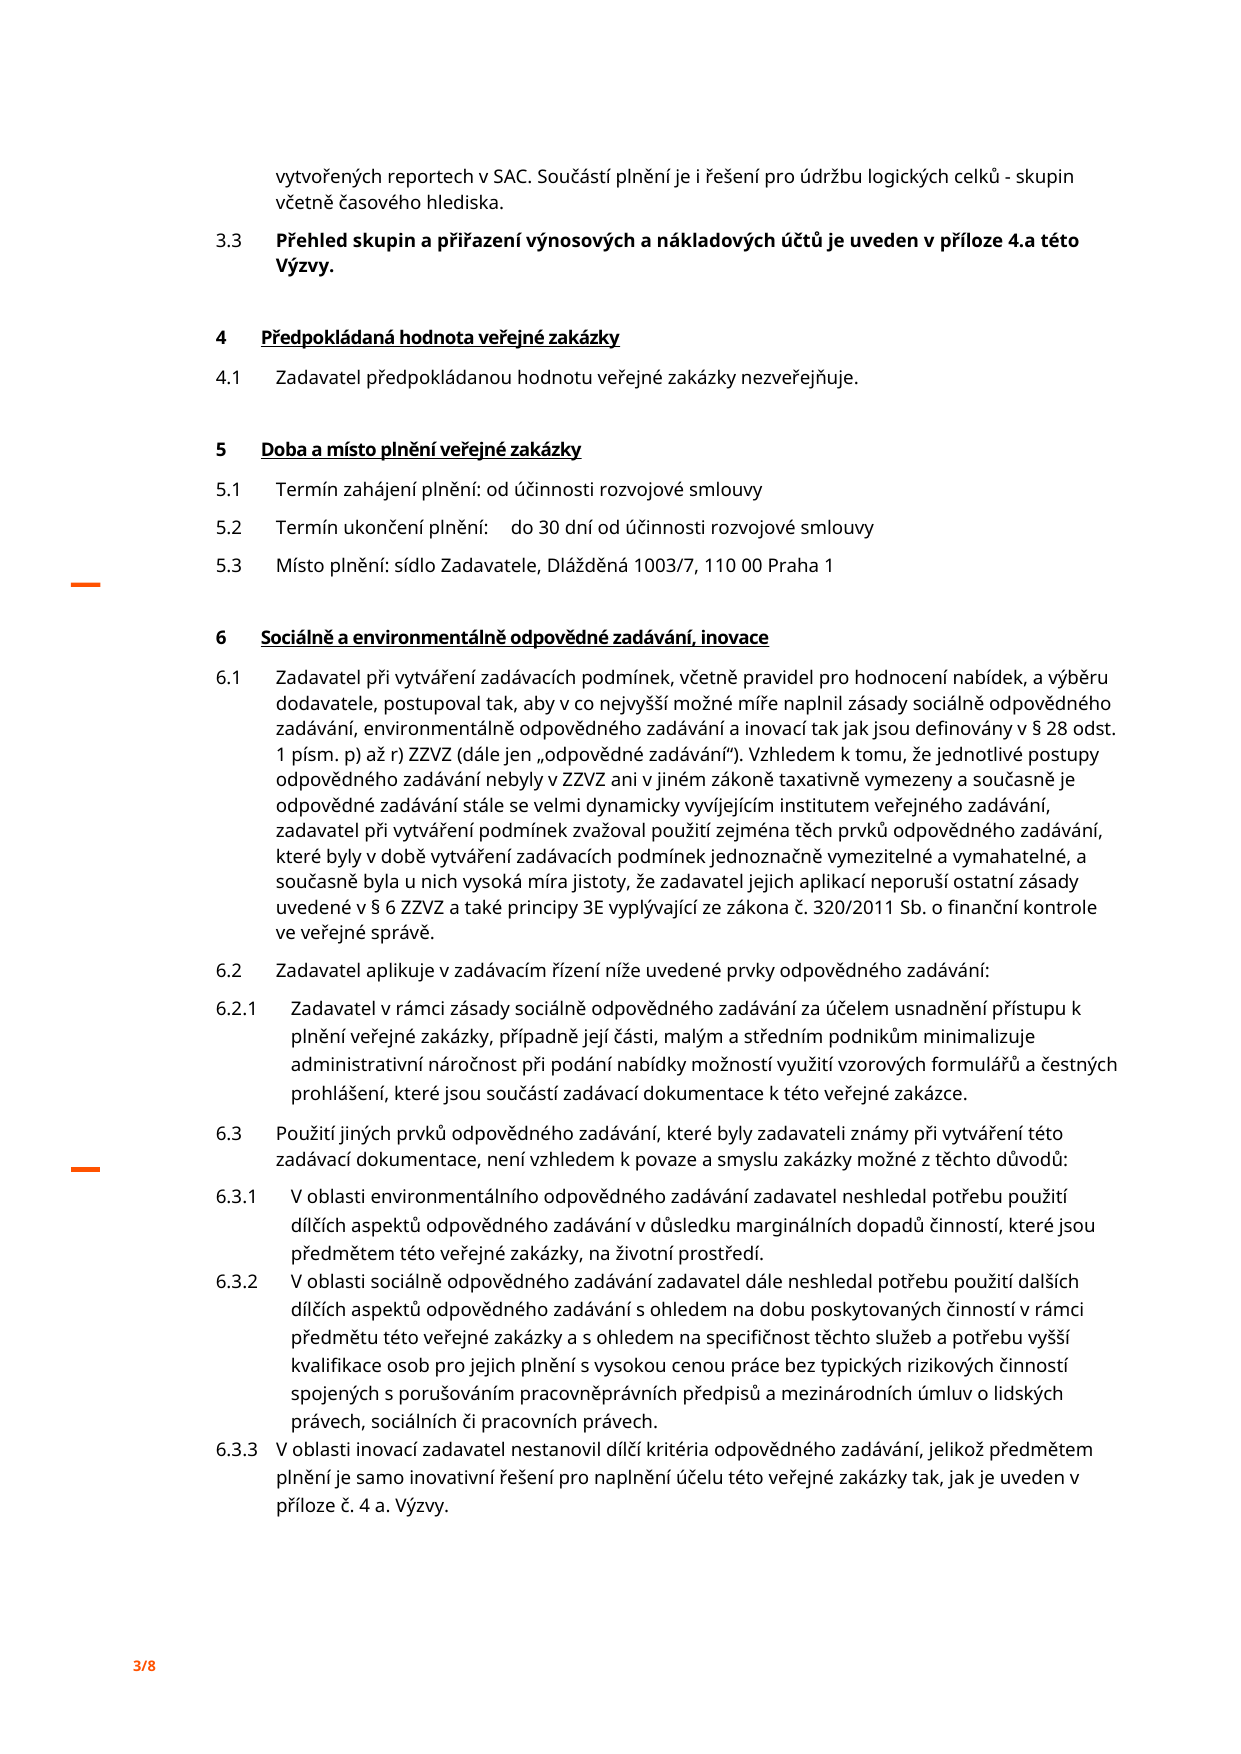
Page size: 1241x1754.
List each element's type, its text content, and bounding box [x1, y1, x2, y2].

subtitle Termín zahájení plnění: od účinnosti rozvojové smlouvy [216, 477, 1122, 502]
subtitle Přehled skupin a přiřazení výnosových a nákladových účtů je uveden v příloze 4.a této Výzvy. [216, 227, 1122, 278]
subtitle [216, 164, 1122, 215]
subtitle Zadavatel v rámci zásady sociálně odpovědného zadávání za účelem usnadnění přístupu k plnění veřejné zakázky, případně její části, malým a středním podnikům minimalizuje administrativní náročnost při podání nabídky možností využití vzorových formulářů a čestných prohlášení, které jsou součástí zadávací dokumentace k této veřejné zakázce. [216, 996, 1122, 1105]
subtitle V oblasti sociálně odpovědného zadávání zadavatel dále neshledal potřebu použití dalších dílčích aspektů odpovědného zadávání s ohledem na dobu poskytovaných činností v rámci předmětu této veřejné zakázky a s ohledem na specifičnost těchto služeb a potřebu vyšší kvalifikace osob pro jejich plnění s vysokou cenou práce bez typických rizikových činností spojených s porušováním pracovněprávních předpisů a mezinárodních úmluv o lidských právech, sociálních či pracovních právech. [216, 1268, 1122, 1433]
subtitle V oblasti environmentálního odpovědného zadávání zadavatel neshledal potřebu použití dílčích aspektů odpovědného zadávání v důsledku marginálních dopadů činností, které jsou předmětem této veřejné zakázky, na životní prostředí. [216, 1184, 1122, 1265]
subtitle Zadavatel předpokládanou hodnotu veřejné zakázky nezveřejňuje. [216, 365, 1122, 390]
subtitle V oblasti inovací zadavatel nestanovil dílčí kritéria odpovědného zadávání, jelikož předmětem plnění je samo inovativní řešení pro naplnění účelu této veřejné zakázky tak, jak je uveden v příloze č. 4 a. Výzvy. [216, 1436, 1122, 1518]
subtitle Použití jiných prvků odpovědného zadávání, které byly zadavateli známy při vytváření této zadávací dokumentace, není vzhledem k povaze a smyslu zakázky možné z těchto důvodů: [216, 1120, 1122, 1171]
subtitle Zadavatel aplikuje v zadávacím řízení níže uvedené prvky odpovědného zadávání: [216, 958, 1122, 983]
subtitle Termín ukončení plnění: do 30 dní od účinnosti rozvojové smlouvy [216, 514, 1122, 540]
subtitle Doba a místo plnění veřejné zakázky [216, 436, 1122, 462]
subtitle Místo plnění: sídlo Zadavatele, Dlážděná 1003/7, 110 00 Praha 1 [216, 553, 1122, 578]
subtitle Sociálně a environmentálně odpovědné zadávání, inovace [216, 624, 1122, 649]
subtitle Zadavatel při vytváření zadávacích podmínek, včetně pravidel pro hodnocení nabídek, a výběru dodavatele, postupoval tak, aby v co nejvyšší možné míře naplnil zásady sociálně odpovědného zadávání, environmentálně odpovědného zadávání a inovací tak jak jsou definovány v § 28 odst. 1 písm. p) až r) ZZVZ (dále jen „odpovědné zadávání“). Vzhledem k tomu, že jednotlivé postupy odpovědného zadávání nebyly v ZZVZ ani v jiném zákoně taxativně vymezeny a současně je odpovědné zadávání stále se velmi dynamicky vyvíjejícím institutem veřejného zadávání, zadavatel při vytváření podmínek zvažoval použití zejména těch prvků odpovědného zadávání, které byly v době vytváření zadávacích podmínek jednoznačně vymezitelné a vymahatelné, a současně byla u nich vysoká míra jistoty, že zadavatel jejich aplikací neporuší ostatní zásady uvedené v § 6 ZZVZ a také principy 3E vyplývající ze zákona č. 320/2011 Sb. o finanční kontrole ve veřejné správě. [216, 664, 1122, 945]
subtitle Předpokládaná hodnota veřejné zakázky [216, 324, 1122, 350]
